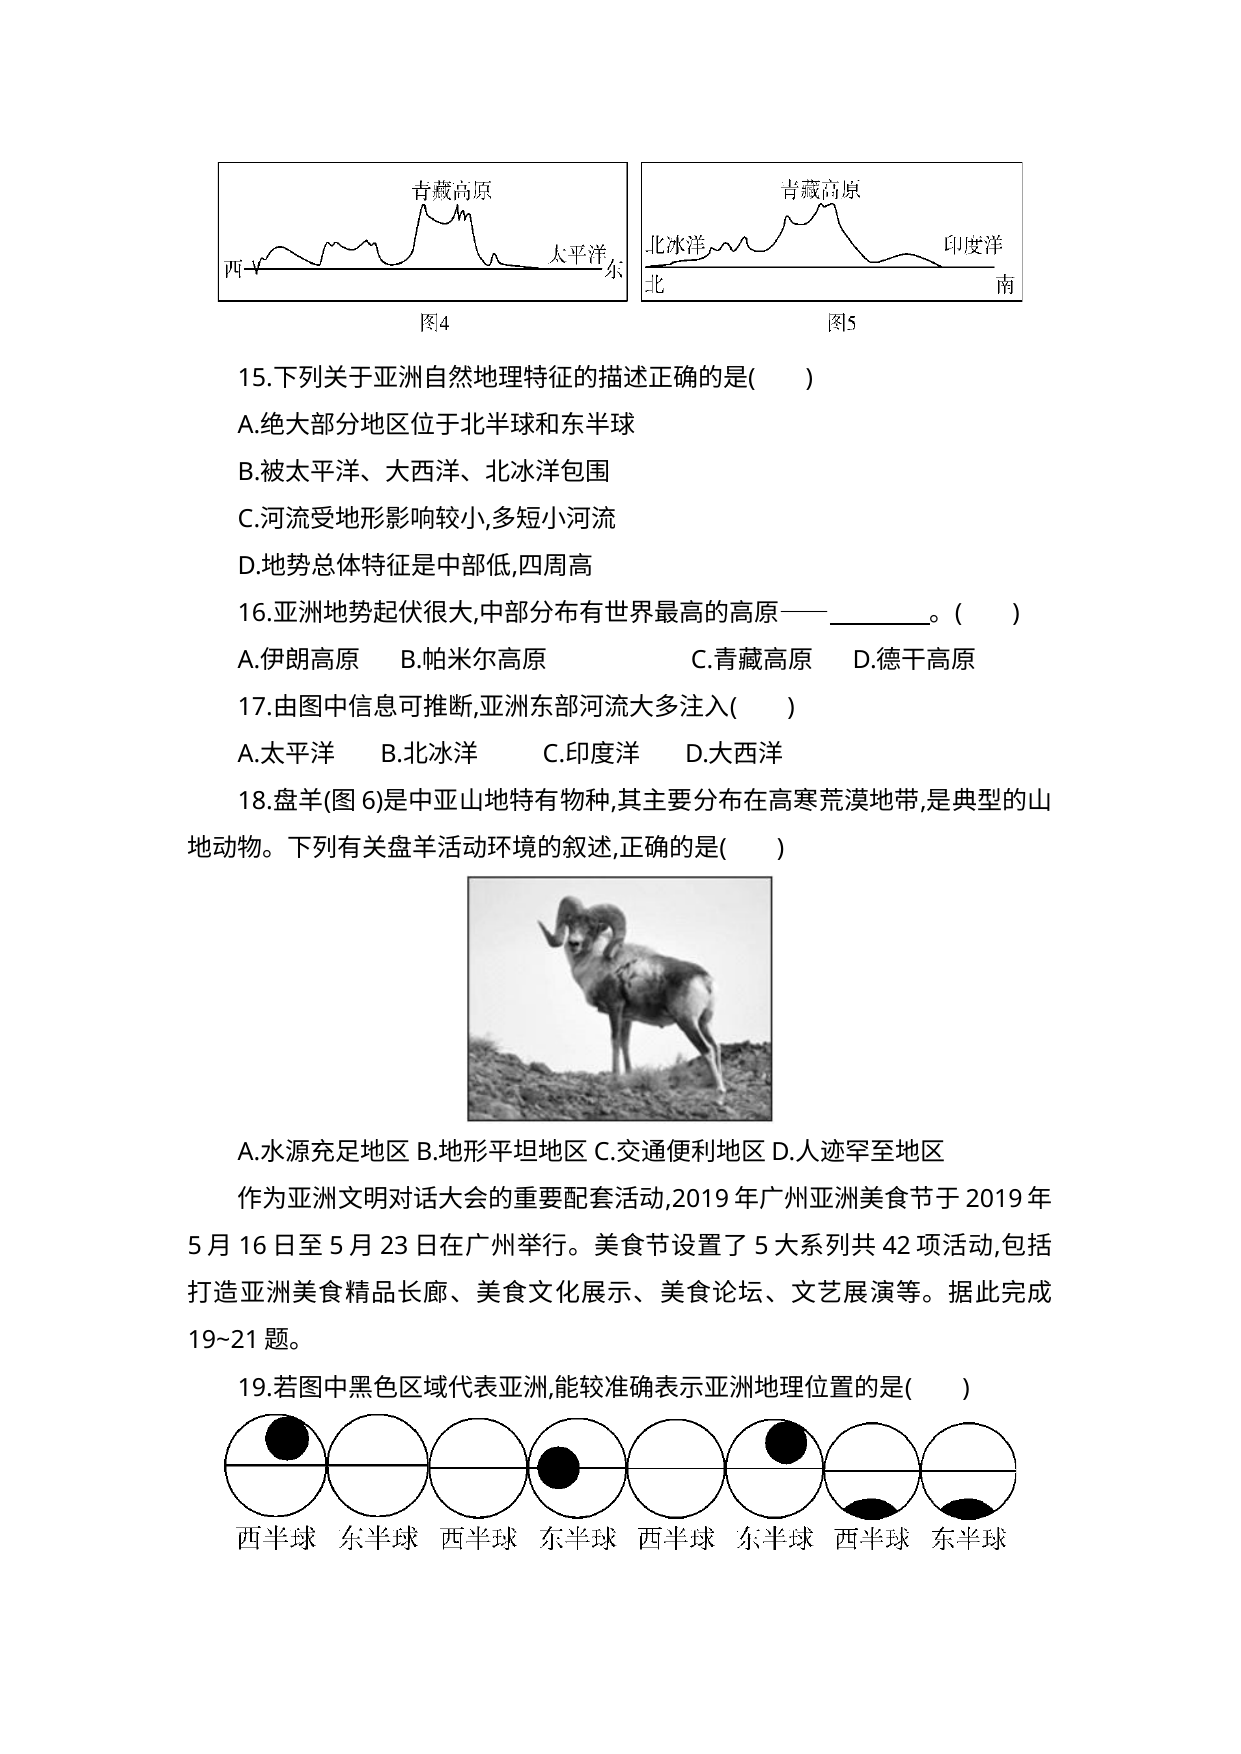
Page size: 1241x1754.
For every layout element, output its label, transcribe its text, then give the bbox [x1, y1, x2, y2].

text A.太平洋 B.北冰洋 C.印度洋 D.大西洋 [187, 734, 1053, 770]
text A.绝大部分地区位于北半球和东半球 [187, 404, 1053, 440]
text 15.下列关于亚洲自然地理特征的描述正确的是( ) [187, 357, 1053, 393]
text 16.亚洲地势起伏很大,中部分布有世界最高的高原—— 。( ) [187, 592, 1053, 629]
picture [224, 1414, 1017, 1550]
picture [217, 162, 1023, 332]
text C.河流受地形影响较小,多短小河流 [187, 498, 1053, 534]
text B.被太平洋、大西洋、北冰洋包围 [187, 451, 1053, 487]
text A.伊朗高原 B.帕米尔高原 C.青藏高原 D.德干高原 [187, 639, 1053, 676]
text 18.盘羊(图6)是中亚山地特有物种,其主要分布在高寒荒漠地带,是典型的山地动物。下列有关盘羊活动环境的叙述,正确的是( ) [187, 781, 1053, 864]
text A.水源充足地区 B.地形平坦地区C.交通便利地区D.人迹罕至地区 [187, 1132, 1053, 1168]
text 19.若图中黑色区域代表亚洲,能较准确表示亚洲地理位置的是( ) [187, 1367, 1053, 1403]
text 作为亚洲文明对话大会的重要配套活动,2019年广州亚洲美食节于2019年5月16日至5月23日在广州举行。美食节设置了5大系列共42项活动,包括打造亚洲美食精品长廊、美食文化展示、美食论坛、文艺展演等。据此完成19~21题。 [187, 1179, 1053, 1356]
text D.地势总体特征是中部低,四周高 [187, 545, 1053, 582]
text 17.由图中信息可推断,亚洲东部河流大多注入( ) [187, 687, 1053, 723]
picture [465, 875, 775, 1124]
